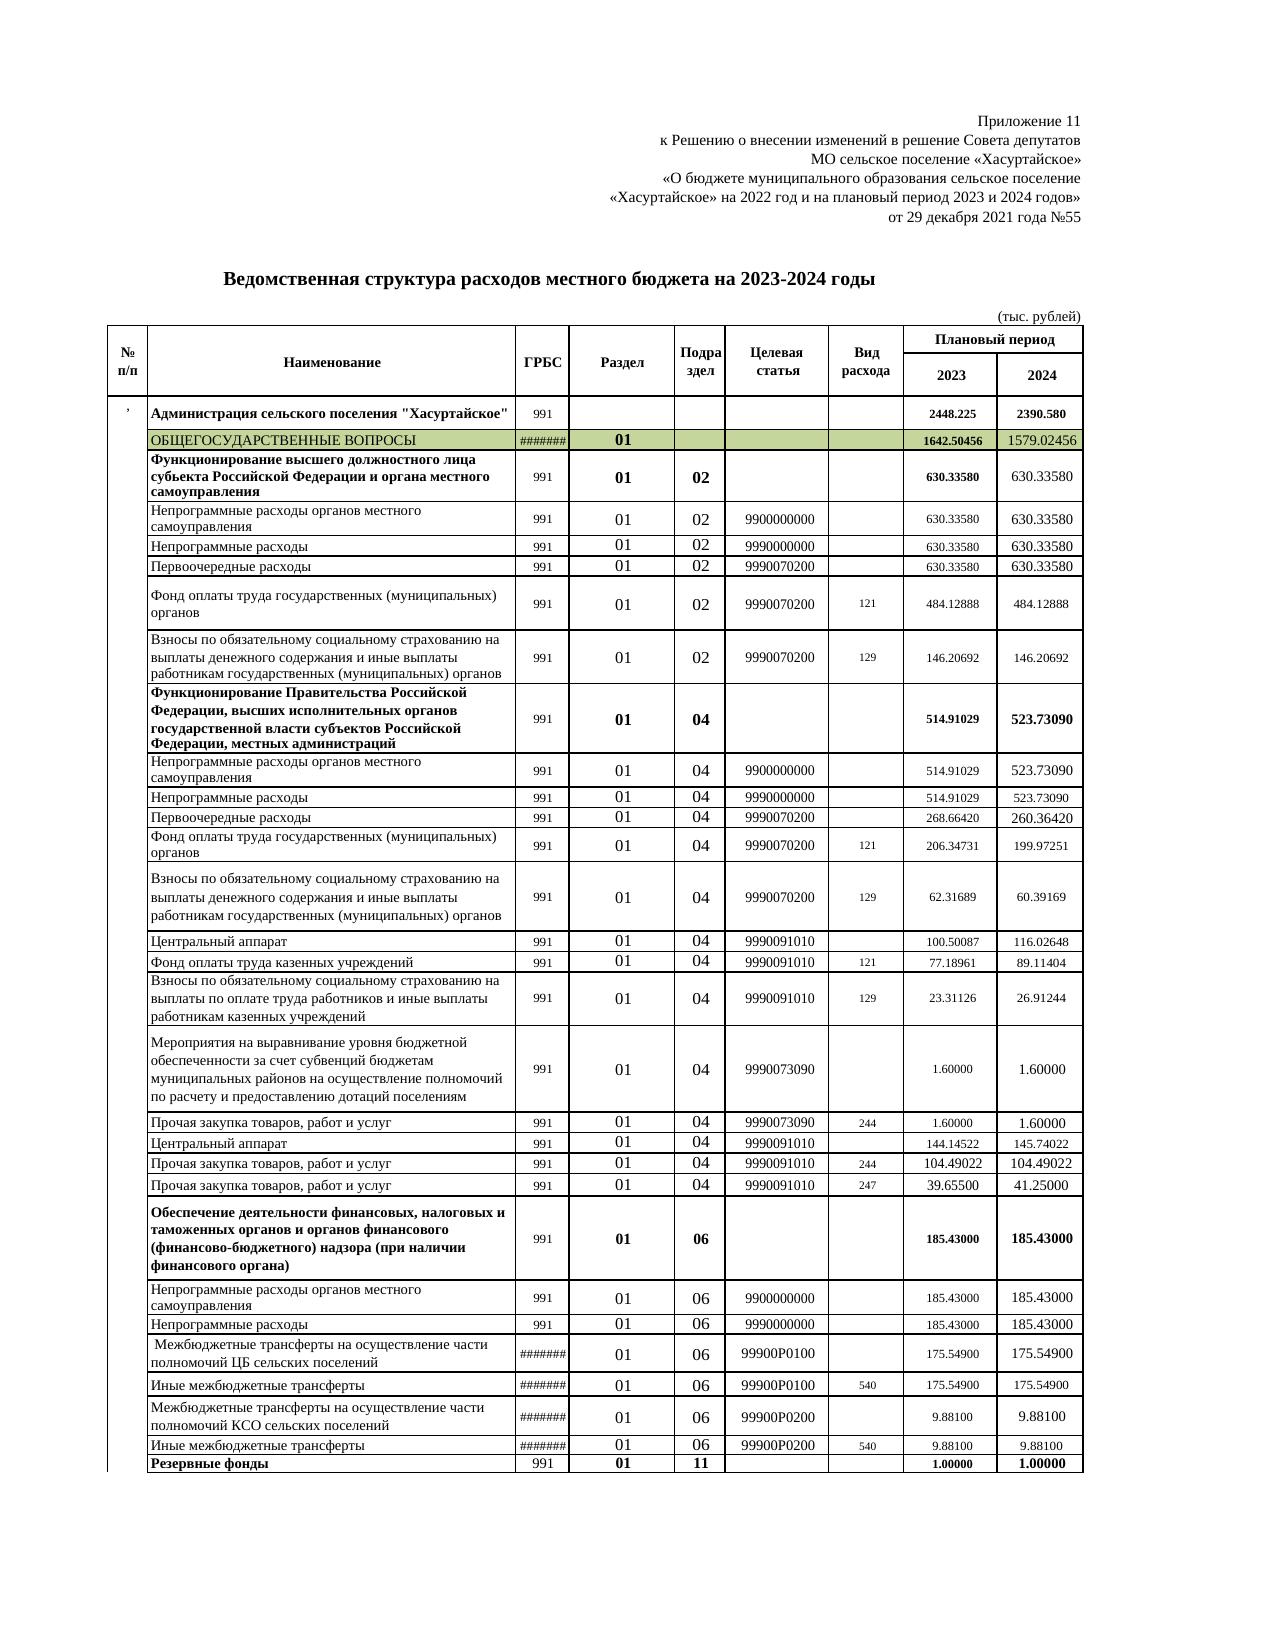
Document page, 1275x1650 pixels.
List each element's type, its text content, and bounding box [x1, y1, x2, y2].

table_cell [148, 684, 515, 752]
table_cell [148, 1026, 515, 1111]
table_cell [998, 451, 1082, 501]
table_header Подра здел [675, 326, 724, 395]
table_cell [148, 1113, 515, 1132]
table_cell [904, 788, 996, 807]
table_header Наименование [148, 326, 515, 395]
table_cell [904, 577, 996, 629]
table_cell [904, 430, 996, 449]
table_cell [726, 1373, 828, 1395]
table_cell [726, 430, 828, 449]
table_header № п/п [108, 326, 147, 395]
table_cell [675, 397, 724, 428]
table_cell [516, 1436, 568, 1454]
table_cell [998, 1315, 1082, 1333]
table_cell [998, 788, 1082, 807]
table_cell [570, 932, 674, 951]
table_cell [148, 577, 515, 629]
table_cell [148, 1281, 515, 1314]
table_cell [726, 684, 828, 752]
table_cell «Хасуртайское» на 2022 год и на плановый период 2023 и 2024 годов» [580, 189, 1102, 208]
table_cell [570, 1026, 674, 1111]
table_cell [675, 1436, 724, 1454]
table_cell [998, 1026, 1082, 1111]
table_cell [829, 397, 903, 428]
table_cell 2390.580 [998, 397, 1082, 428]
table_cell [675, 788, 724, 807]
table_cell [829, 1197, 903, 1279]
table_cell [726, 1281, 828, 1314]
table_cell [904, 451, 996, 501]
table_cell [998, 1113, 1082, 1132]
table_header Целевая статья [726, 326, 828, 395]
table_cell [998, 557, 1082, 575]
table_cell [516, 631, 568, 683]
table_cell Администрация сельского поселения "Хасуртайское" [148, 397, 515, 428]
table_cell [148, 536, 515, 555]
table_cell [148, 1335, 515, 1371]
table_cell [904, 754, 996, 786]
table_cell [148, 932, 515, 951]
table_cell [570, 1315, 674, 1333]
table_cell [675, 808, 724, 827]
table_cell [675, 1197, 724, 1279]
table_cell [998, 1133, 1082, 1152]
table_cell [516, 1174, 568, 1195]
table_cell 2024 [998, 354, 1082, 395]
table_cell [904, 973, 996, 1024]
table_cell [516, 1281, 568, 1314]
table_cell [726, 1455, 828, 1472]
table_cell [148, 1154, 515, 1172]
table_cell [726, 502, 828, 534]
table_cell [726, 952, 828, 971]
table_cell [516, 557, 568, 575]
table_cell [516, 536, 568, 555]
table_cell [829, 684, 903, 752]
table_cell [570, 397, 674, 428]
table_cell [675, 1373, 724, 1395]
table_header Плановый период [904, 326, 1082, 352]
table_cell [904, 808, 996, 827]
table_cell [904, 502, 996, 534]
table_header ГРБС [516, 326, 568, 395]
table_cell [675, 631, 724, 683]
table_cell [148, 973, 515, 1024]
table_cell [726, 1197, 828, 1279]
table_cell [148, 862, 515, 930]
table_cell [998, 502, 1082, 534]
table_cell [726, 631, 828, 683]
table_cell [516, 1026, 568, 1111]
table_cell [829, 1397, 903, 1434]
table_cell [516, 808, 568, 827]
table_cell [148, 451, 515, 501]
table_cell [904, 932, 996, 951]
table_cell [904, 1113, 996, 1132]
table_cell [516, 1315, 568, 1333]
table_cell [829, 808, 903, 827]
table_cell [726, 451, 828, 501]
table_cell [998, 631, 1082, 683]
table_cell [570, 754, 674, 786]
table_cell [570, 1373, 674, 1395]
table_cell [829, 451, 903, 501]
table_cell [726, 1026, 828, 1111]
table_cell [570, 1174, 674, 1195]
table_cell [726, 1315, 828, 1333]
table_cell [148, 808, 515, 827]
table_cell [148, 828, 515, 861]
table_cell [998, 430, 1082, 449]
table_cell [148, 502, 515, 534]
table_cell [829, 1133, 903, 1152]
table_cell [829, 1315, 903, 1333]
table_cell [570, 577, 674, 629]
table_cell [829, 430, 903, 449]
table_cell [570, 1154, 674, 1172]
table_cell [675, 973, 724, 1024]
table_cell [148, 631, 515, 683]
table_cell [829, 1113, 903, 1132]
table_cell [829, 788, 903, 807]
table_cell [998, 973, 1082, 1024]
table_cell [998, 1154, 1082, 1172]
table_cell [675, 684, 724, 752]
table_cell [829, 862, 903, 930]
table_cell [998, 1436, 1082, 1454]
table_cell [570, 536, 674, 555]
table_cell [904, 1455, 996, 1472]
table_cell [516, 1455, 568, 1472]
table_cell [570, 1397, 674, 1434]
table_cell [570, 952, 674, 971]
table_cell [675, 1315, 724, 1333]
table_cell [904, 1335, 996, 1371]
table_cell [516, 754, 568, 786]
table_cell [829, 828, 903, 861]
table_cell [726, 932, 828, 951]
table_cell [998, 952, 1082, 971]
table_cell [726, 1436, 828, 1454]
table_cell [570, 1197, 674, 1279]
table_header Приложение 11 [580, 113, 1102, 132]
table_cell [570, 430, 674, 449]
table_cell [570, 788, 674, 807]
table_cell ОБЩЕГОСУДАРСТВЕННЫЕ ВОПРОСЫ [148, 430, 515, 449]
table_header Раздел [570, 326, 674, 395]
text (тыс. рублей) [96, 308, 1081, 325]
table_header Вид расхода [829, 326, 903, 395]
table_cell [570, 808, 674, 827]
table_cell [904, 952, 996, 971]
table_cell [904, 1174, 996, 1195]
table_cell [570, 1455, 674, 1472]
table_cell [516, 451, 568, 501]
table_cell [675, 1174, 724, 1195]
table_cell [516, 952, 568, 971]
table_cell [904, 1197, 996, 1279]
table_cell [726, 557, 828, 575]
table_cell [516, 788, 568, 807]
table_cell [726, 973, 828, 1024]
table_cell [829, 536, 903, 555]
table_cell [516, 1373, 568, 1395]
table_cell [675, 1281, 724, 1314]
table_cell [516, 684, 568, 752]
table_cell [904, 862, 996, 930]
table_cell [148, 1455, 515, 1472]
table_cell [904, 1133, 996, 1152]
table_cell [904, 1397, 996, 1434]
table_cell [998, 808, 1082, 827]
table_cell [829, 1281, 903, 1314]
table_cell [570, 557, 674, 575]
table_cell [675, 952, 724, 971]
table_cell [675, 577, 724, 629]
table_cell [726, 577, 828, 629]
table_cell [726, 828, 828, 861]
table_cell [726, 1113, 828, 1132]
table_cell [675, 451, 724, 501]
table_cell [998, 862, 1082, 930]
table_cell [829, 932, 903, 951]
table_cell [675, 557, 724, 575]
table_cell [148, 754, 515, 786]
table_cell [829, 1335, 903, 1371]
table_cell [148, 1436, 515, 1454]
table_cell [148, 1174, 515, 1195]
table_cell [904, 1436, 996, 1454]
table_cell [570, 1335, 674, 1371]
table_cell от 29 декабря 2021 года №55 [580, 209, 1102, 227]
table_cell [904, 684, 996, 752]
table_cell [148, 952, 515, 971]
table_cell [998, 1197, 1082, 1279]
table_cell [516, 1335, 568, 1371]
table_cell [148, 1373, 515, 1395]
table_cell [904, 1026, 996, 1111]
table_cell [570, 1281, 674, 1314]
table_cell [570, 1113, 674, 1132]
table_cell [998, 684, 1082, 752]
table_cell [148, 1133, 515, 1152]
table_cell [726, 397, 828, 428]
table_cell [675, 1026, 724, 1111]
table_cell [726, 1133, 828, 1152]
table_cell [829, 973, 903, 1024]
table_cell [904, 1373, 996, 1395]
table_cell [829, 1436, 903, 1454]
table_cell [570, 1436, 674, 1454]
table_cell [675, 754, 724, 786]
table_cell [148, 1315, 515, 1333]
table_cell ####### [516, 430, 568, 449]
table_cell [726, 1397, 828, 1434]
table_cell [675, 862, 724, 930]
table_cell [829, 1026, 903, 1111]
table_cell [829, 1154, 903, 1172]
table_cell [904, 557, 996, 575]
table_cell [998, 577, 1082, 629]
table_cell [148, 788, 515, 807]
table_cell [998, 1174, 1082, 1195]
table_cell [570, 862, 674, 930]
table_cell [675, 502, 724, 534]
table_cell к Решению о внесении изменений в решение Совета депутатов [580, 132, 1102, 151]
table_cell 991 [516, 397, 568, 428]
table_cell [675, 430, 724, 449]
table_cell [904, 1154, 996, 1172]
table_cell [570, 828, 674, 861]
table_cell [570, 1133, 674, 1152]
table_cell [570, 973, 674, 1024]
table_cell «О бюджете муниципального образования сельское поселение [580, 170, 1102, 189]
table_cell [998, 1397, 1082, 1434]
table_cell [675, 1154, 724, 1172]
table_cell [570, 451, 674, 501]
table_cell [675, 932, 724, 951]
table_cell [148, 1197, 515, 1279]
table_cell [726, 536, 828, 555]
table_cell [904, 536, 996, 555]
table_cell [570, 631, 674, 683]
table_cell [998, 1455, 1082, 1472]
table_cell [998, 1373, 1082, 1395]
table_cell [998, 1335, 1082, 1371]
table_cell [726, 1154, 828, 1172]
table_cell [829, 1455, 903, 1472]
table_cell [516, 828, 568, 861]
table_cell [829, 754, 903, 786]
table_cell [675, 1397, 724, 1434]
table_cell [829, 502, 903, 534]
table_cell 2023 [904, 354, 996, 395]
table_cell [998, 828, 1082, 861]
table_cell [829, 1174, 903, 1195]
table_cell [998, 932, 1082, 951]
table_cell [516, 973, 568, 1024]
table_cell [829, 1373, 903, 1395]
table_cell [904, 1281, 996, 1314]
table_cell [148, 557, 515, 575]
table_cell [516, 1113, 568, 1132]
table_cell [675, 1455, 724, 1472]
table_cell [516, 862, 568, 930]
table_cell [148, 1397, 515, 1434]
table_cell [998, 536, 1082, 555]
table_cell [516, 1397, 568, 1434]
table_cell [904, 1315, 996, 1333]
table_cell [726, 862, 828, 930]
table_cell , [108, 397, 147, 1472]
table_cell МО сельское поселение «Хасуртайское» [580, 151, 1102, 170]
table_cell 2448.225 [904, 397, 996, 428]
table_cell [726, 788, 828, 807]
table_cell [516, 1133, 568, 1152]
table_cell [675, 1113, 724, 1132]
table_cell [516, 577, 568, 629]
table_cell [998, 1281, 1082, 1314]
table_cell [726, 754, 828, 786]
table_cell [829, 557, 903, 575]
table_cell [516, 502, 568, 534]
subtitle Ведомственная структура расходов местного бюджета на 2023-2024 годы [223, 267, 1196, 289]
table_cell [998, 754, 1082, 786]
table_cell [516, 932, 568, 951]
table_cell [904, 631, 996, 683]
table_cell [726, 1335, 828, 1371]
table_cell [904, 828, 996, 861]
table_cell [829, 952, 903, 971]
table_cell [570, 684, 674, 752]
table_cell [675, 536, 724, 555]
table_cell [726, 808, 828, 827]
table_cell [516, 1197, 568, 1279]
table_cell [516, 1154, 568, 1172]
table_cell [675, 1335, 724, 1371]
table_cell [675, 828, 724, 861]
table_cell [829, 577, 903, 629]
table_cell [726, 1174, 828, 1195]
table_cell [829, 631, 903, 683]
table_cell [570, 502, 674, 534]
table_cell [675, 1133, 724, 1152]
